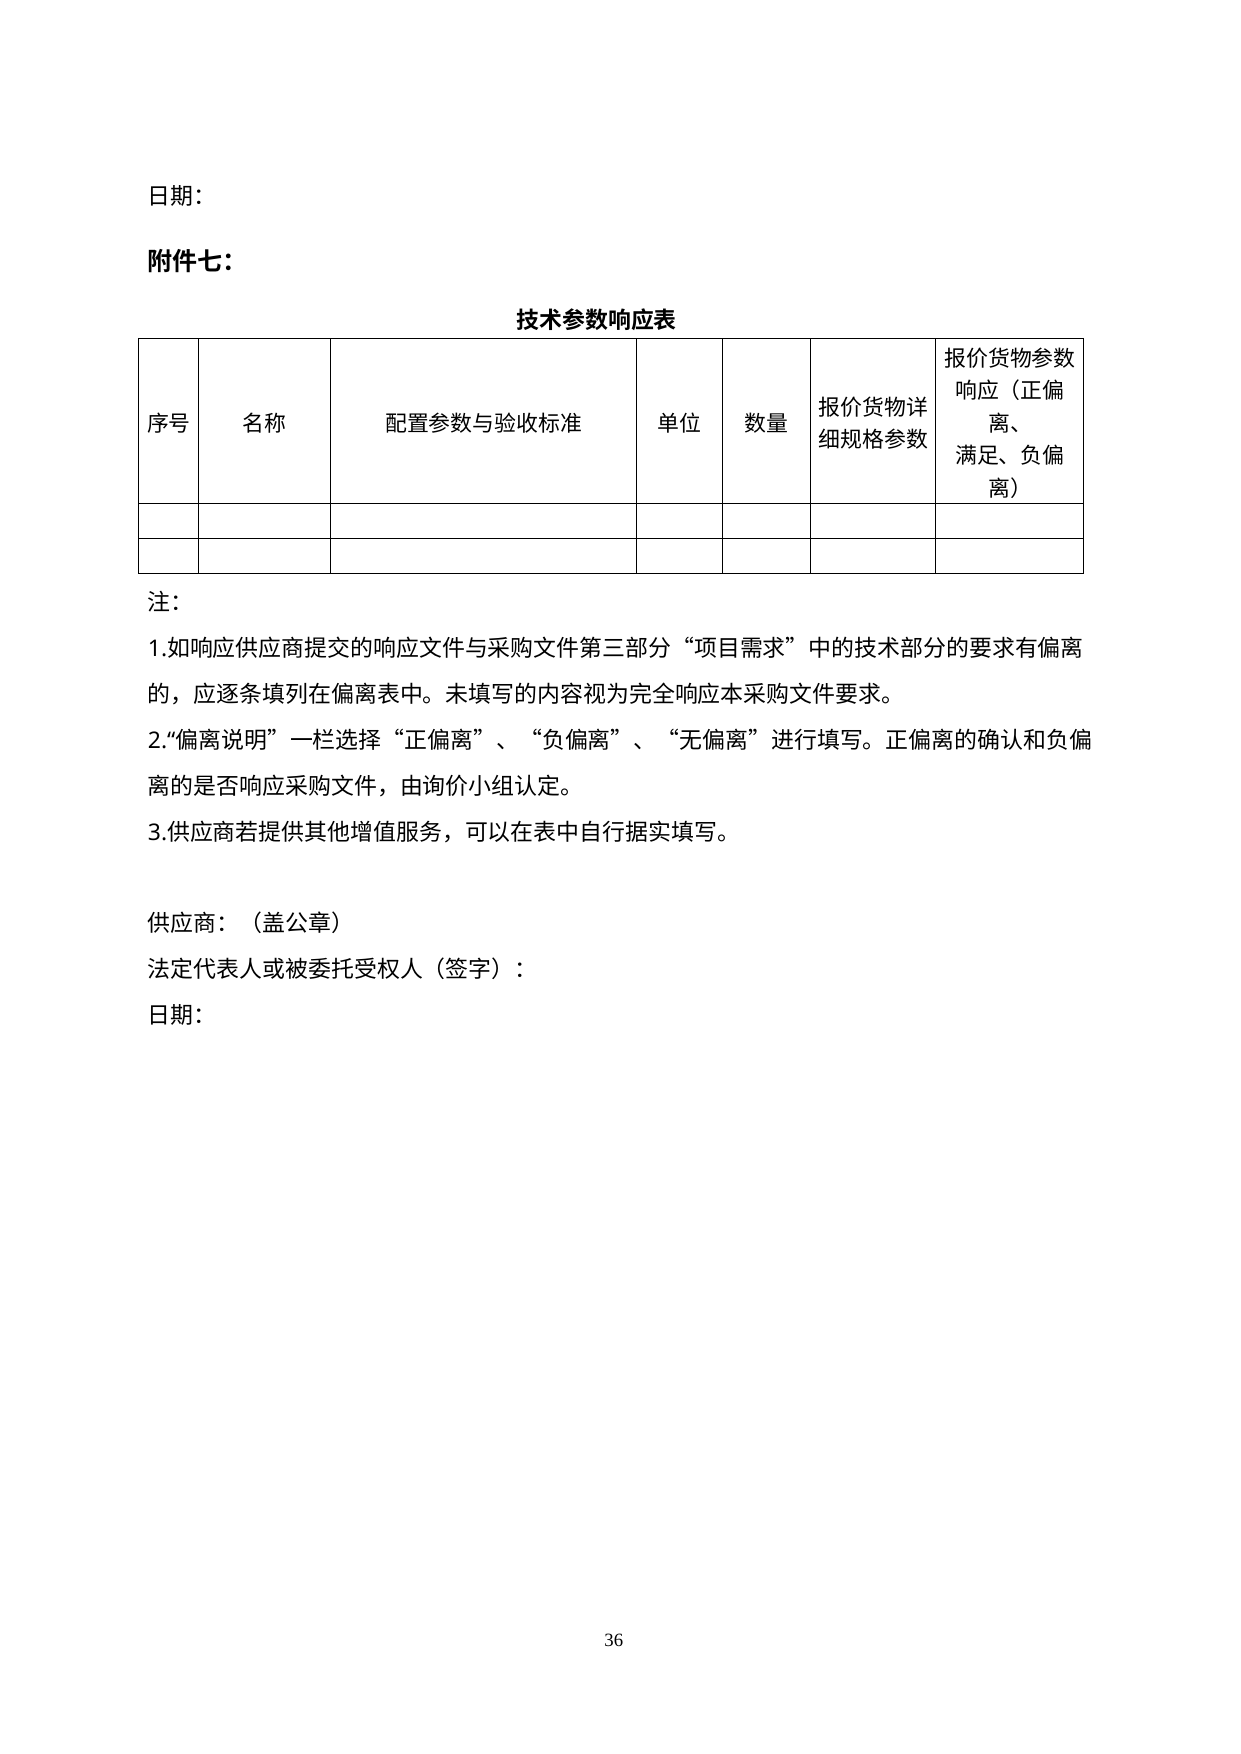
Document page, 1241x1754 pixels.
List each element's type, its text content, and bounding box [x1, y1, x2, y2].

table_header 名称 [199, 339, 330, 503]
table_cell [199, 539, 330, 573]
text 供应商：（盖公章） [148, 895, 1045, 941]
table_header 配置参数与验收标准 [331, 339, 636, 503]
table_cell [811, 504, 935, 538]
table_cell [936, 504, 1083, 538]
table_cell [637, 539, 722, 573]
table_cell [331, 504, 636, 538]
text 日期： [148, 162, 1093, 227]
table_cell [139, 504, 198, 538]
text 附件七： [148, 227, 1093, 292]
text 法定代表人或被委托受权人（签字）： [148, 941, 1045, 987]
table_cell [723, 504, 810, 538]
table_cell [723, 539, 810, 573]
text 技术参数响应表 [148, 292, 1045, 338]
table_cell [199, 504, 330, 538]
text 日期： [148, 987, 1045, 1032]
table_cell [936, 539, 1083, 573]
text 1.如响应供应商提交的响应文件与采购文件第三部分“项目需求”中的技术部分的要求有偏离的，应逐条填列在偏离表中。未填写的内容视为完全响应本采购文件要求。 [148, 620, 1093, 712]
table_cell [637, 504, 722, 538]
table_cell [811, 539, 935, 573]
text 2.“偏离说明”一栏选择“正偏离”、“负偏离”、“无偏离”进行填写。正偏离的确认和负偏离的是否响应采购文件，由询价小组认定。 [148, 712, 1093, 803]
table_header 单位 [637, 339, 722, 503]
table_header 报价货物详细规格参数 [811, 339, 935, 503]
table_header 数量 [723, 339, 810, 503]
table_header 序号 [139, 339, 198, 503]
table_cell [139, 539, 198, 573]
text 注： [148, 574, 1045, 620]
table_header 报价货物参数响应（正偏离、 满足、负偏离） [936, 339, 1083, 503]
table_cell [331, 539, 636, 573]
text 3.供应商若提供其他增值服务，可以在表中自行据实填写。 [148, 803, 1093, 849]
